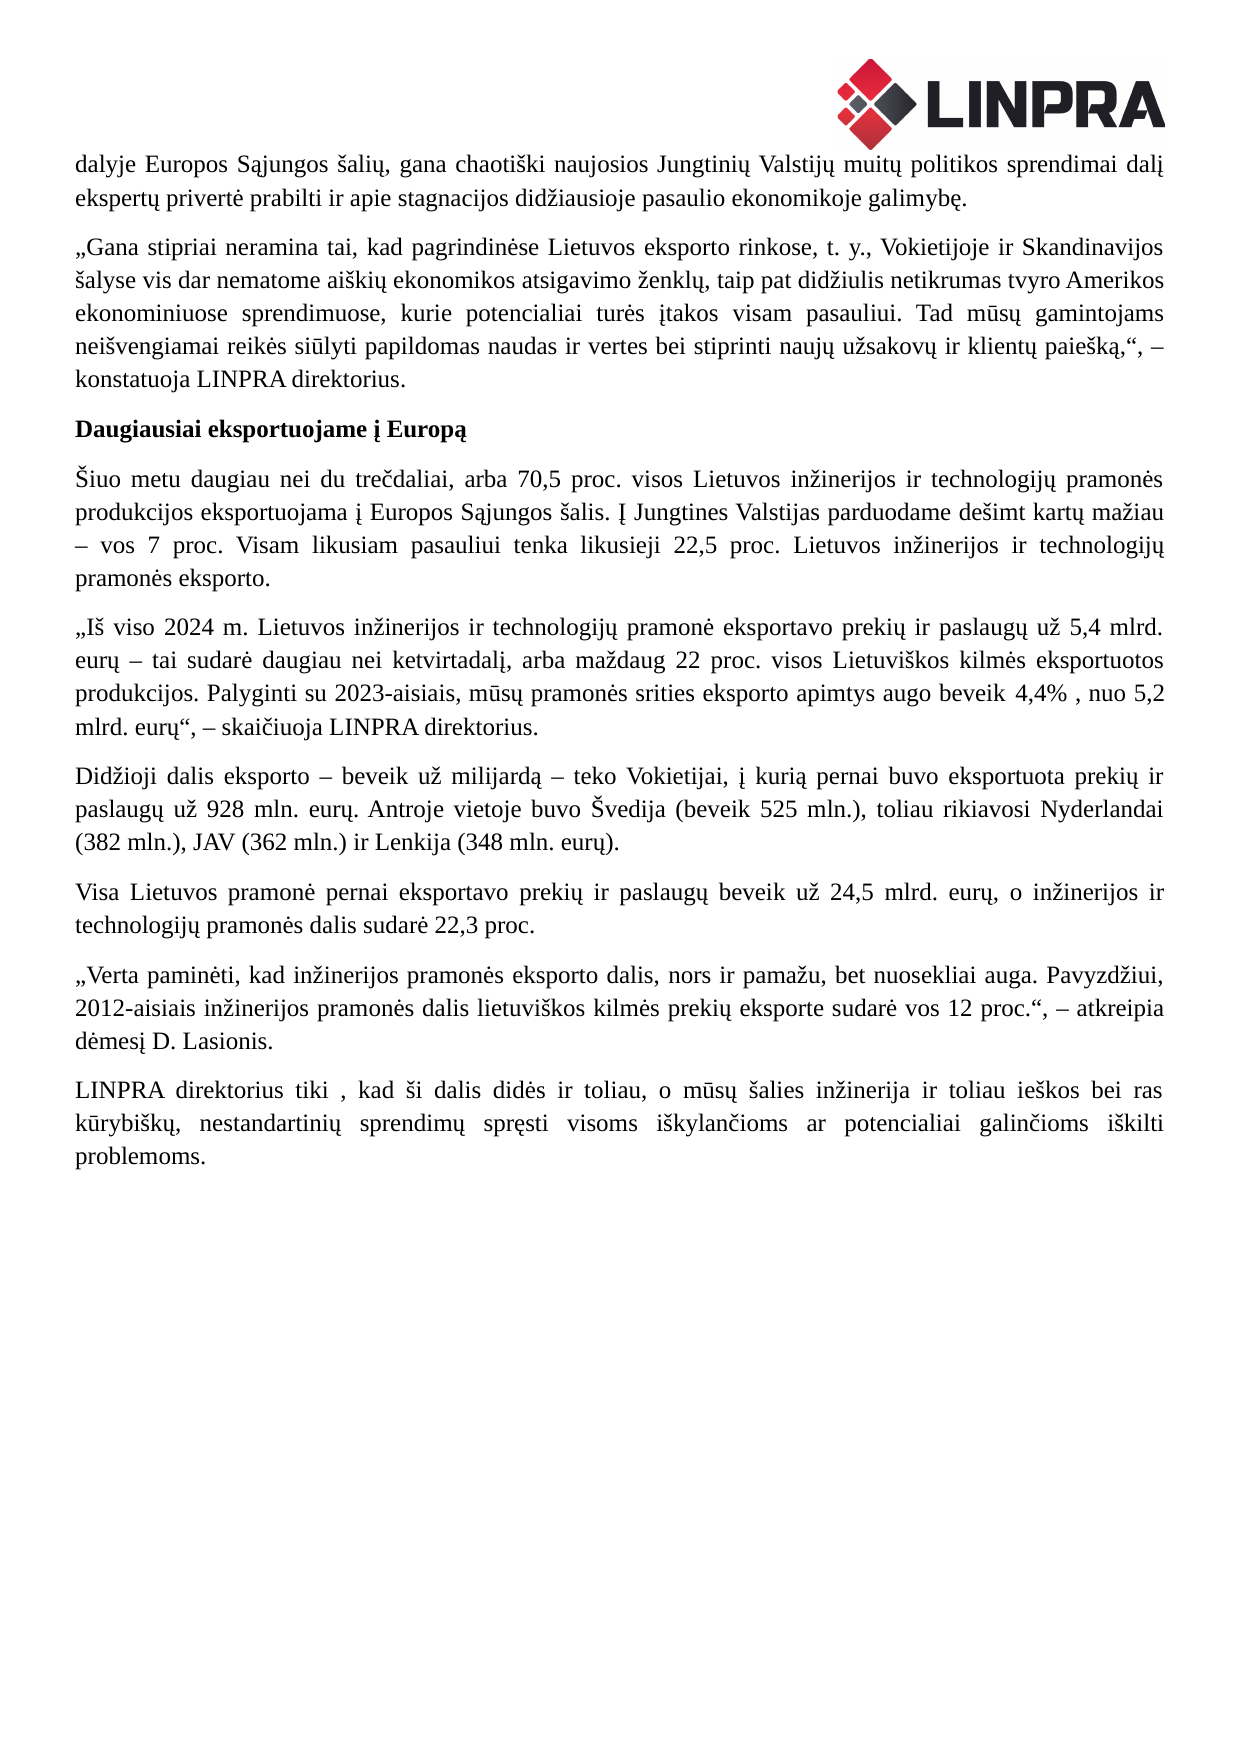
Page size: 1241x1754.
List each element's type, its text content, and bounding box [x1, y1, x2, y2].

text Šiuo metu daugiau nei du trečdaliai, arba 70,5 proc. visos Lietuvos inžinerijos ir technologijų pramonės produkcijos eksportuojama į Europos Sąjungos šalis. Į Jungtines Valstijas parduodame dešimt kartų mažiau – vos 7 proc. Visam likusiam pasauliui tenka likusieji 22,5 proc. Lietuvos inžinerijos ir technologijų pramonės eksporto. [75, 464, 1165, 592]
picture [837, 59, 1166, 150]
text Daugiausiai eksportuojame į Europą [75, 414, 1165, 443]
text „Gana stipriai neramina tai, kad pagrindinėse Lietuvos eksporto rinkose, t. y., Vokietijoje ir Skandinavijos šalyse vis dar nematome aiškių ekonomikos atsigavimo ženklų, taip pat didžiulis netikrumas tvyro Amerikos ekonominiuose sprendimuose, kurie potencialiai turės įtakos visam pasauliui. Tad mūsų gamintojams neišvengiamai reikės siūlyti papildomas naudas ir vertes bei stiprinti naujų užsakovų ir klientų paiešką,“, – konstatuoja LINPRA direktorius. [75, 232, 1165, 393]
text „Iš viso 2024 m. Lietuvos inžinerijos ir technologijų pramonė eksportavo prekių ir paslaugų už 5,4 mlrd. eurų – tai sudarė daugiau nei ketvirtadalį, arba maždaug 22 proc. visos Lietuviškos kilmės eksportuotos produkcijos. Palyginti su 2023-aisiais, mūsų pramonės srities eksporto apimtys augo beveik 4,4% , nuo 5,2 mlrd. eurų“, – skaičiuoja LINPRA direktorius. [75, 612, 1165, 740]
text Didžioji dalis eksporto – beveik už milijardą – teko Vokietijai, į kurią pernai buvo eksportuota prekių ir paslaugų už 928 mln. eurų. Antroje vietoje buvo Švedija (beveik 525 mln.), toliau rikiavosi Nyderlandai (382 mln.), JAV (362 mln.) ir Lenkija (348 mln. eurų). [75, 761, 1165, 856]
text Visa Lietuvos pramonė pernai eksportavo prekių ir paslaugų beveik už 24,5 mlrd. eurų, o inžinerijos ir technologijų pramonės dalis sudarė 22,3 proc. [75, 877, 1165, 939]
text „Verta paminėti, kad inžinerijos pramonės eksporto dalis, nors ir pamažu, bet nuosekliai auga. Pavyzdžiui, 2012-aisiais inžinerijos pramonės dalis lietuviškos kilmės prekių eksporte sudarė vos 12 proc.“, – atkreipia dėmesį D. Lasionis. [75, 960, 1165, 1054]
text LINPRA direktorius tiki , kad ši dalis didės ir toliau, o mūsų šalies inžinerija ir toliau ieškos bei ras kūrybiškų, nestandartinių sprendimų spręsti visoms iškylančioms ar potencialiai galinčioms iškilti problemoms. [75, 1075, 1165, 1170]
